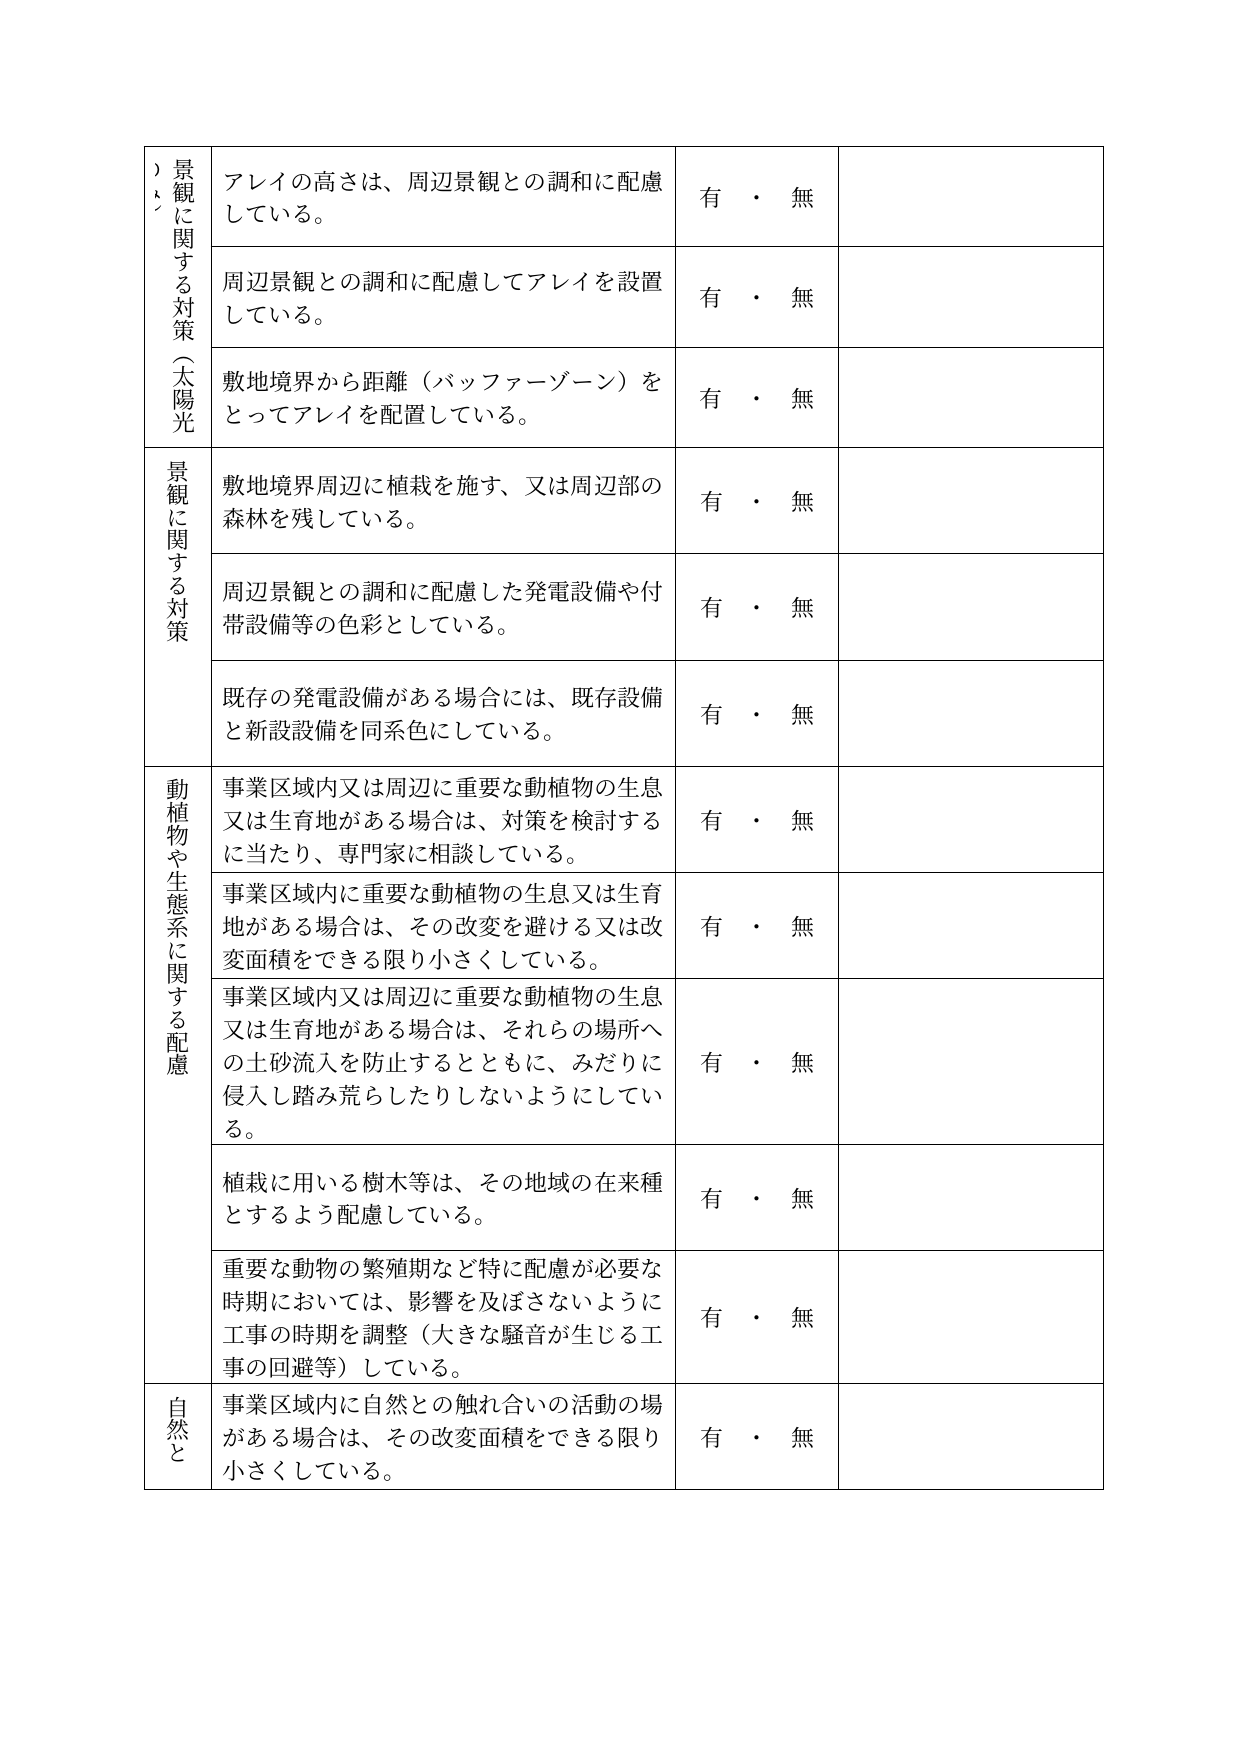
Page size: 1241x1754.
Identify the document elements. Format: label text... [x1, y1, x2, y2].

table_cell 周辺景観との調和に配慮した発電設備や付帯設備等の色彩としている。 [212, 554, 675, 659]
table_cell 有 ・ 無 [676, 767, 838, 872]
table_cell 周辺景観との調和に配慮してアレイを設置している。 [212, 247, 675, 347]
table_cell [839, 873, 1103, 978]
table_cell 有 ・ 無 [676, 554, 838, 659]
table_cell [839, 661, 1103, 766]
table_cell 有 ・ 無 [676, 873, 838, 978]
table_cell [839, 147, 1103, 246]
table_cell 有 ・ 無 [676, 348, 838, 447]
table_cell 有 ・ 無 [676, 661, 838, 766]
table_cell 敷地境界周辺に植栽を施す、又は周辺部の森林を残している。 [212, 448, 675, 553]
table_cell [839, 348, 1103, 447]
table_cell 有 ・ 無 [676, 1251, 838, 1383]
table_cell アレイの高さは、周辺景観との調和に配慮している。 [212, 147, 675, 246]
table_cell 有 ・ 無 [676, 247, 838, 347]
table_cell 事業区域内又は周辺に重要な動植物の生息又は生育地がある場合は、それらの場所への土砂流入を防止するとともに、みだりに侵入し踏み荒らしたりしないようにしている。 [212, 979, 675, 1144]
table_cell 事業区域内又は周辺に重要な動植物の生息又は生育地がある場合は、対策を検討するに当たり、専門家に相談している。 [212, 767, 675, 872]
table_cell 自然との触れ合いの活動の場に関する配慮 [145, 1384, 211, 1489]
table_cell 既存の発電設備がある場合には、既存設備と新設設備を同系色にしている。 [212, 661, 675, 766]
table_cell 植栽に用いる樹木等は、その地域の在来種とするよう配慮している。 [212, 1145, 675, 1250]
table_cell [839, 247, 1103, 347]
table_cell [839, 1251, 1103, 1383]
table_cell 重要な動物の繁殖期など特に配慮が必要な時期においては、影響を及ぼさないように工事の時期を調整（大きな騒音が生じる工事の回避等）している。 [212, 1251, 675, 1383]
table_cell 景観に関する対策 [145, 448, 211, 766]
table_cell 動植物や生態系に関する配慮 [145, 767, 211, 1383]
table_cell [839, 448, 1103, 553]
table_cell 有 ・ 無 [676, 147, 838, 246]
table_cell 敷地境界から距離（バッファーゾーン）をとってアレイを配置している。 [212, 348, 675, 447]
table_cell 有 ・ 無 [676, 979, 838, 1144]
table_cell [839, 1384, 1103, 1489]
table_cell [839, 554, 1103, 659]
table_cell 有 ・ 無 [676, 1145, 838, 1250]
table_cell 有 ・ 無 [676, 1384, 838, 1489]
table_cell [839, 979, 1103, 1144]
table_cell 事業区域内に重要な動植物の生息又は生育地がある場合は、その改変を避ける又は改変面積をできる限り小さくしている。 [212, 873, 675, 978]
table_cell 事業区域内に自然との触れ合いの活動の場がある場合は、その改変面積をできる限り小さくしている。 [212, 1384, 675, 1489]
table_cell 景観に関する対策（太陽光のみ） [145, 147, 211, 447]
table_cell [839, 767, 1103, 872]
table_cell [839, 1145, 1103, 1250]
table_cell 有 ・ 無 [676, 448, 838, 553]
